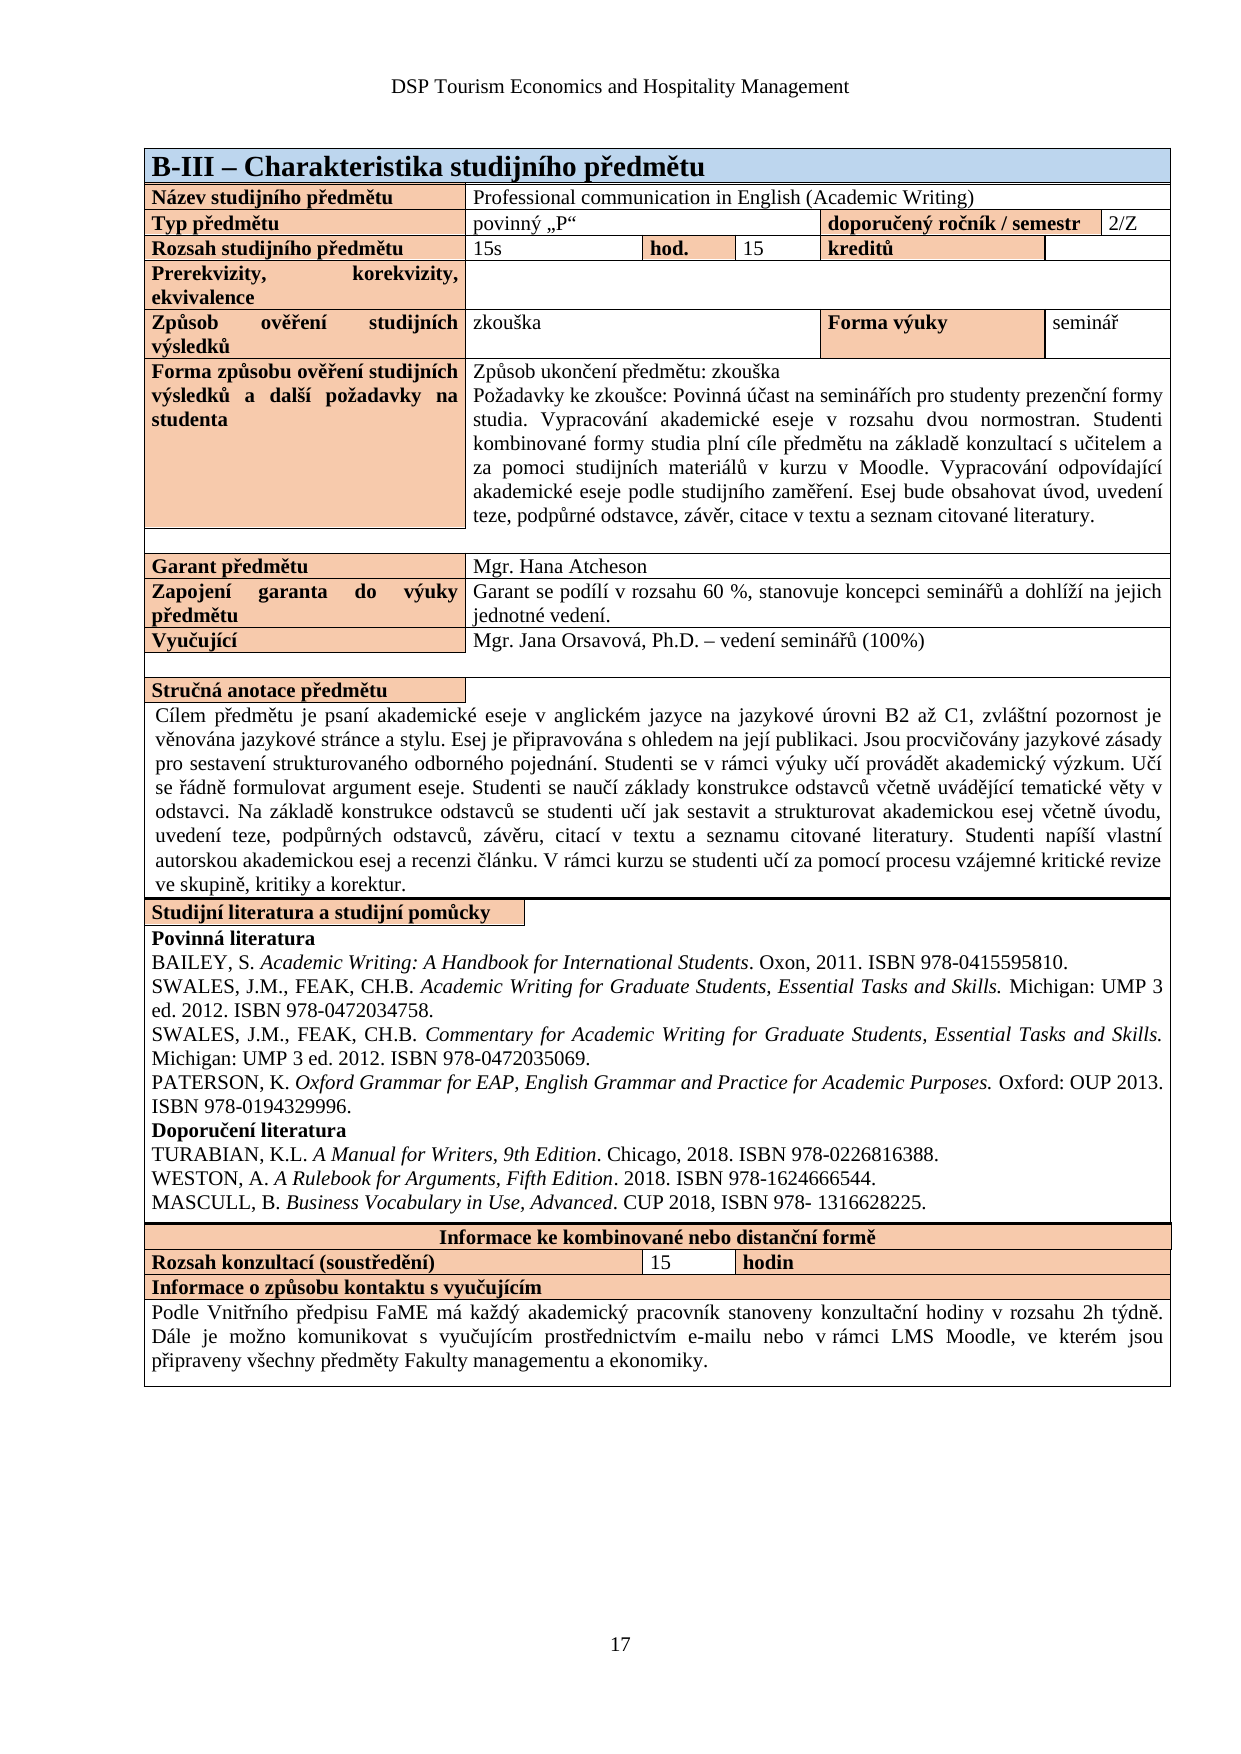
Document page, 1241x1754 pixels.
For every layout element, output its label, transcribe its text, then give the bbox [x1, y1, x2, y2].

table_cell hod. [643, 236, 735, 259]
table_cell Informace ke kombinované nebo distanční formě [145, 1225, 1171, 1249]
table_cell Garant předmětu [145, 554, 465, 578]
table_cell Zapojení garanta do výuky předmětu [145, 579, 465, 627]
table_cell Studijní literatura a studijní pomůcky [145, 900, 524, 924]
table_cell Rozsah studijního předmětu [145, 236, 465, 259]
table_cell [466, 261, 1170, 309]
table_cell [145, 652, 1170, 677]
table_cell Forma výuky [821, 310, 1044, 358]
table_cell Cílem předmětu je psaní akademické eseje v anglickém jazyce na jazykové úrovni B2 až C1, zvláštní pozornost je věnována jazykové stránce a stylu. Esej je připravována s ohledem na její publikaci. Jsou procvičovány jazykové zásady pro sestavení strukturovaného odborného pojednání. Studenti se v rámci výuky učí provádět akademický výzkum. Učí se řádně formulovat argument eseje. Studenti se naučí základy konstrukce odstavců včetně uvádějící tematické věty v odstavci. Na základě konstrukce odstavců se studenti učí jak sestavit a strukturovat akademickou esej včetně úvodu, uvedení teze, podpůrných odstavců, závěru, citací v textu a seznamu citované literatury. Studenti napíší vlastní autorskou akademickou esej a recenzi článku. V rámci kurzu se studenti učí za pomocí procesu vzájemné kritické revize ve skupině, kritiky a korektur. [145, 702, 1170, 897]
table_cell 15 [643, 1250, 735, 1274]
table_cell Mgr. Jana Orsavová, Ph.D. – vedení seminářů (100%) [466, 628, 1170, 652]
table_cell hodin [736, 1250, 1170, 1274]
table_header B-III – Charakteristika studijního předmětu [145, 149, 1170, 182]
table_cell Prerekvizity, korekvizity, ekvivalence [145, 261, 465, 309]
table_cell Stručná anotace předmětu [145, 678, 465, 702]
table_cell [466, 678, 1170, 702]
table_cell doporučený ročník / semestr [821, 210, 1101, 234]
table_cell [525, 900, 1170, 924]
table_cell Mgr. Hana Atcheson [466, 554, 1170, 578]
table_cell Garant se podílí v rozsahu 60 %, stanovuje koncepci seminářů a dohlíží na jejich jednotné vedení. [466, 579, 1170, 627]
table_cell Způsob ukončení předmětu: zkouška Požadavky ke zkoušce: Povinná účast na seminářích pro studenty prezenční formy studia. Vypracování akademické eseje v rozsahu dvou normostran. Studenti kombinované formy studia plní cíle předmětu na základě konzultací s učitelem a za pomoci studijních materiálů v kurzu v Moodle. Vypracování odpovídající akademické eseje podle studijního zaměření. Esej bude obsahovat úvod, uvedení teze, podpůrné odstavce, závěr, citace v textu a seznam citované literatury. [466, 359, 1170, 527]
table_cell Forma způsobu ověření studijních výsledků a další požadavky na studenta [145, 359, 465, 527]
table_cell [145, 528, 1170, 552]
table_cell Informace o způsobu kontaktu s vyučujícím [145, 1275, 1170, 1299]
table_cell 2/Z [1102, 210, 1170, 234]
table_cell Podle Vnitřního předpisu FaME má každý akademický pracovník stanoveny konzultační hodiny v rozsahu 2h týdně. Dále je možno komunikovat s vyučujícím prostřednictvím e-mailu nebo v rámci LMS Moodle, ve kterém jsou připraveny všechny předměty Fakulty managementu a ekonomiky. [145, 1300, 1170, 1386]
table_cell 15 [736, 236, 820, 259]
table_cell Typ předmětu [145, 210, 465, 234]
table_cell Způsob ověření studijních výsledků [145, 310, 465, 358]
table_cell kreditů [821, 236, 1044, 259]
table_cell Rozsah konzultací (soustředění) [145, 1250, 642, 1274]
table_cell Povinná literatura BAILEY, S. Academic Writing: A Handbook for International Students. Oxon, 2011. ISBN 978-0415595810. SWALES, J.M., FEAK, CH.B. Academic Writing for Graduate Students, Essential Tasks and Skills. Michigan: UMP 3 ed. 2012. ISBN 978-0472034758. SWALES, J.M., FEAK, CH.B. Commentary for Academic Writing for Graduate Students, Essential Tasks and Skills. Michigan: UMP 3 ed. 2012. ISBN 978-0472035069. PATERSON, K. Oxford Grammar for EAP, English Grammar and Practice for Academic Purposes. Oxford: OUP 2013. ISBN 978-0194329996. Doporučení literatura TURABIAN, K.L. A Manual for Writers, 9th Edition. Chicago, 2018. ISBN 978-0226816388. WESTON, A. A Rulebook for Arguments, Fifth Edition. 2018. ISBN 978-1624666544. MASCULL, B. Business Vocabulary in Use, Advanced. CUP 2018, ISBN 978- 1316628225. [145, 925, 1170, 1222]
table_cell 15s [466, 236, 642, 259]
table_cell Professional communication in English (Academic Writing) [466, 185, 1170, 209]
table_cell Vyučující [145, 628, 465, 652]
table_cell Název studijního předmětu [145, 185, 465, 209]
table_cell povinný „P“ [466, 210, 820, 234]
table_cell zkouška [466, 310, 820, 358]
table_cell [1046, 236, 1170, 259]
table_cell seminář [1046, 310, 1170, 358]
